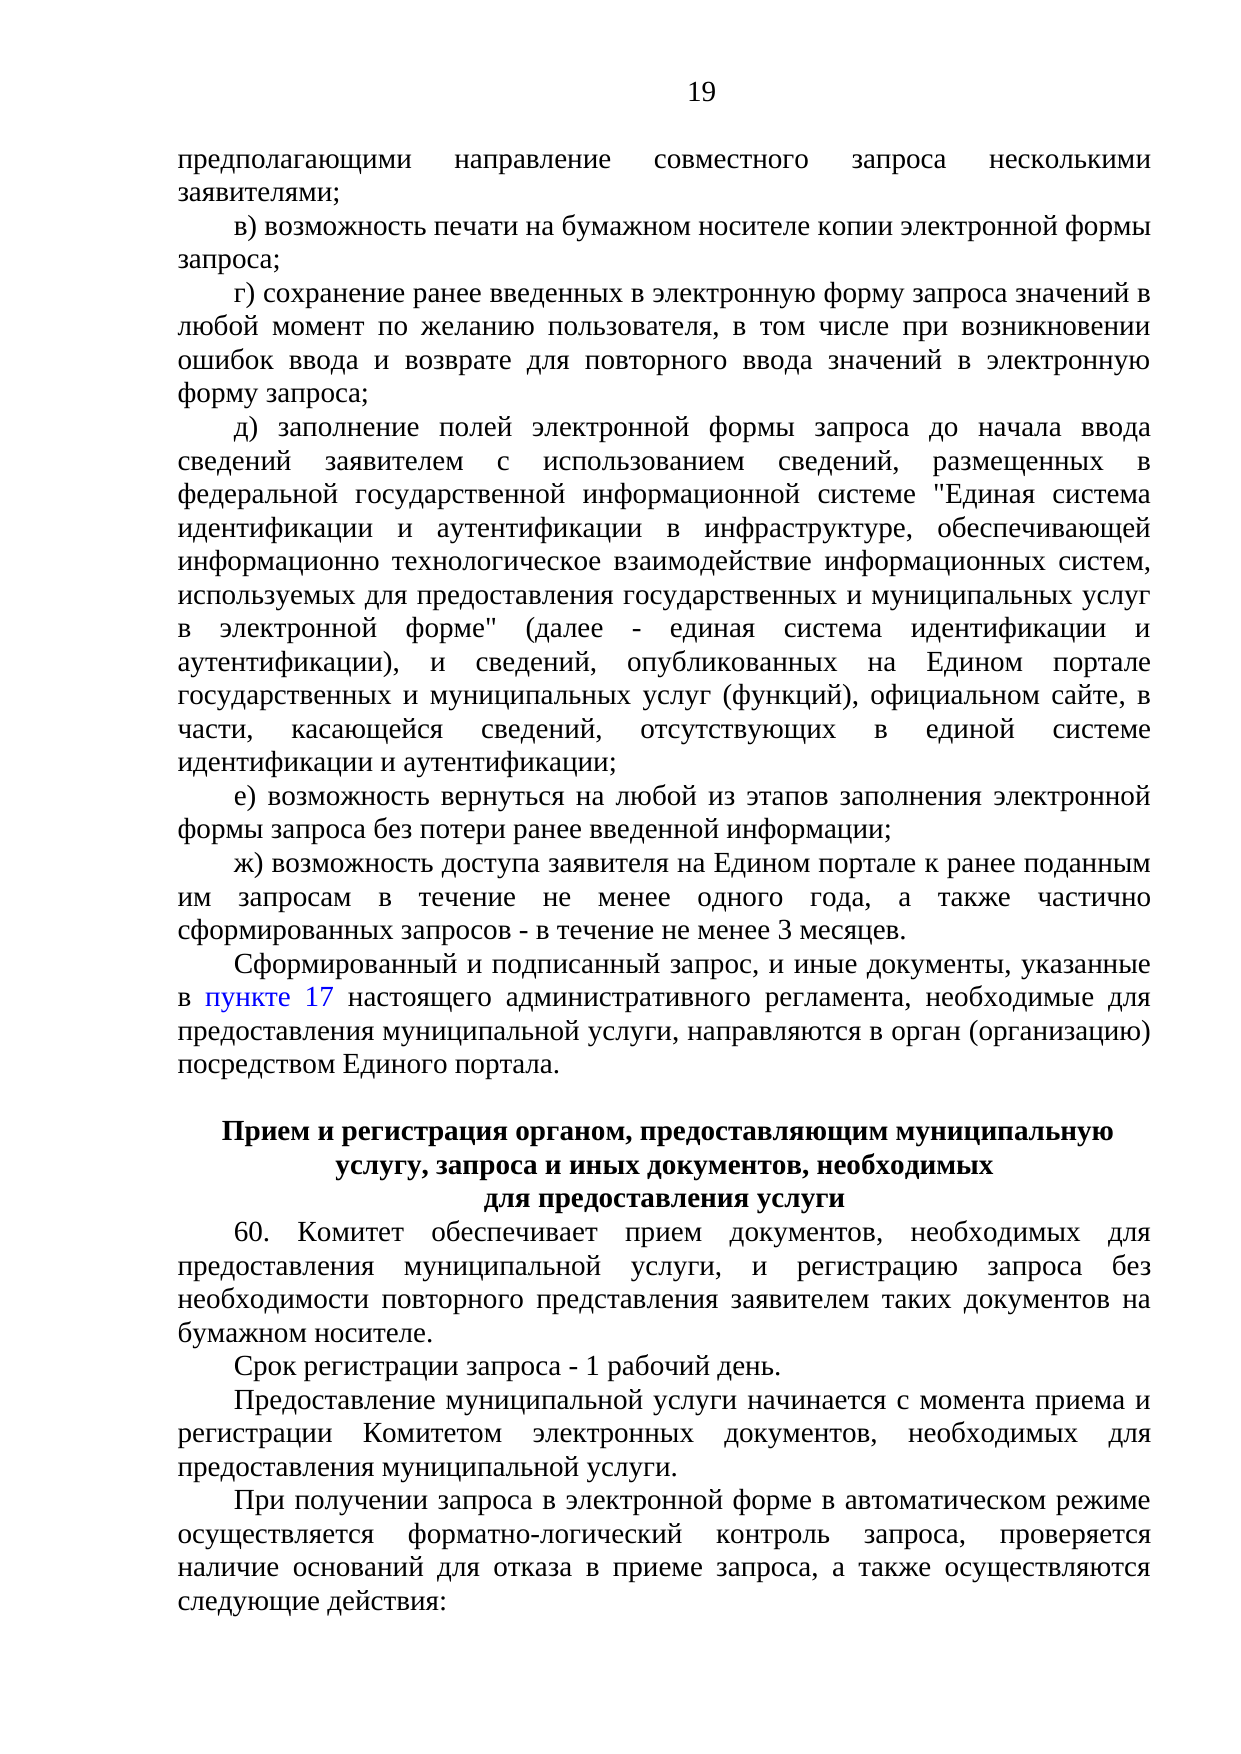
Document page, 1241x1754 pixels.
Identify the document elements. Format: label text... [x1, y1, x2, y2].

text е) возможность вернуться на любой из этапов заполнения электронной формы запроса без потери ранее введенной информации; [177, 778, 1152, 845]
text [177, 141, 1152, 208]
text При получении запроса в электронной форме в автоматическом режиме осуществляется форматно-логический контроль запроса, проверяется наличие оснований для отказа в приеме запроса, а также осуществляются следующие действия: [177, 1482, 1152, 1617]
text Сформированный и подписанный запрос, и иные документы, указанные в пункте 17 настоящего административного регламента, необходимые для предоставления муниципальной услуги, направляются в орган (организацию) посредством Единого портала. [177, 946, 1152, 1080]
text ж) возможность доступа заявителя на Едином портале к ранее поданным им запросам в течение не менее одного года, а также частично сформированных запросов - в течение не менее 3 месяцев. [177, 845, 1152, 946]
text д) заполнение полей электронной формы запроса до начала ввода сведений заявителем с использованием сведений, размещенных в федеральной государственной информационной системе "Единая система идентификации и аутентификации в инфраструктуре, обеспечивающей информационно технологическое взаимодействие информационных систем, используемых для предоставления государственных и муниципальных услуг в электронной форме" (далее - единая система идентификации и аутентификации), и сведений, опубликованных на Едином портале государственных и муниципальных услуг (функций), официальном сайте, в части, касающейся сведений, отсутствующих в единой системе идентификации и аутентификации; [177, 409, 1152, 778]
text в) возможность печати на бумажном носителе копии электронной формы запроса; [177, 208, 1152, 275]
text Срок регистрации запроса - 1 рабочий день. [177, 1348, 1152, 1382]
text Предоставление муниципальной услуги начинается с момента приема и регистрации Комитетом электронных документов, необходимых для предоставления муниципальной услуги. [177, 1382, 1152, 1482]
text г) сохранение ранее введенных в электронную форму запроса значений в любой момент по желанию пользователя, в том числе при возникновении ошибок ввода и возврате для повторного ввода значений в электронную форму запроса; [177, 275, 1152, 409]
text Прием и регистрация органом, предоставляющим муниципальную услугу, запроса и иных документов, необходимых [177, 1113, 1152, 1181]
text для предоставления услуги [177, 1181, 1152, 1214]
text 60. Комитет обеспечивает прием документов, необходимых для предоставления муниципальной услуги, и регистрацию запроса без необходимости повторного представления заявителем таких документов на бумажном носителе. [177, 1214, 1152, 1348]
